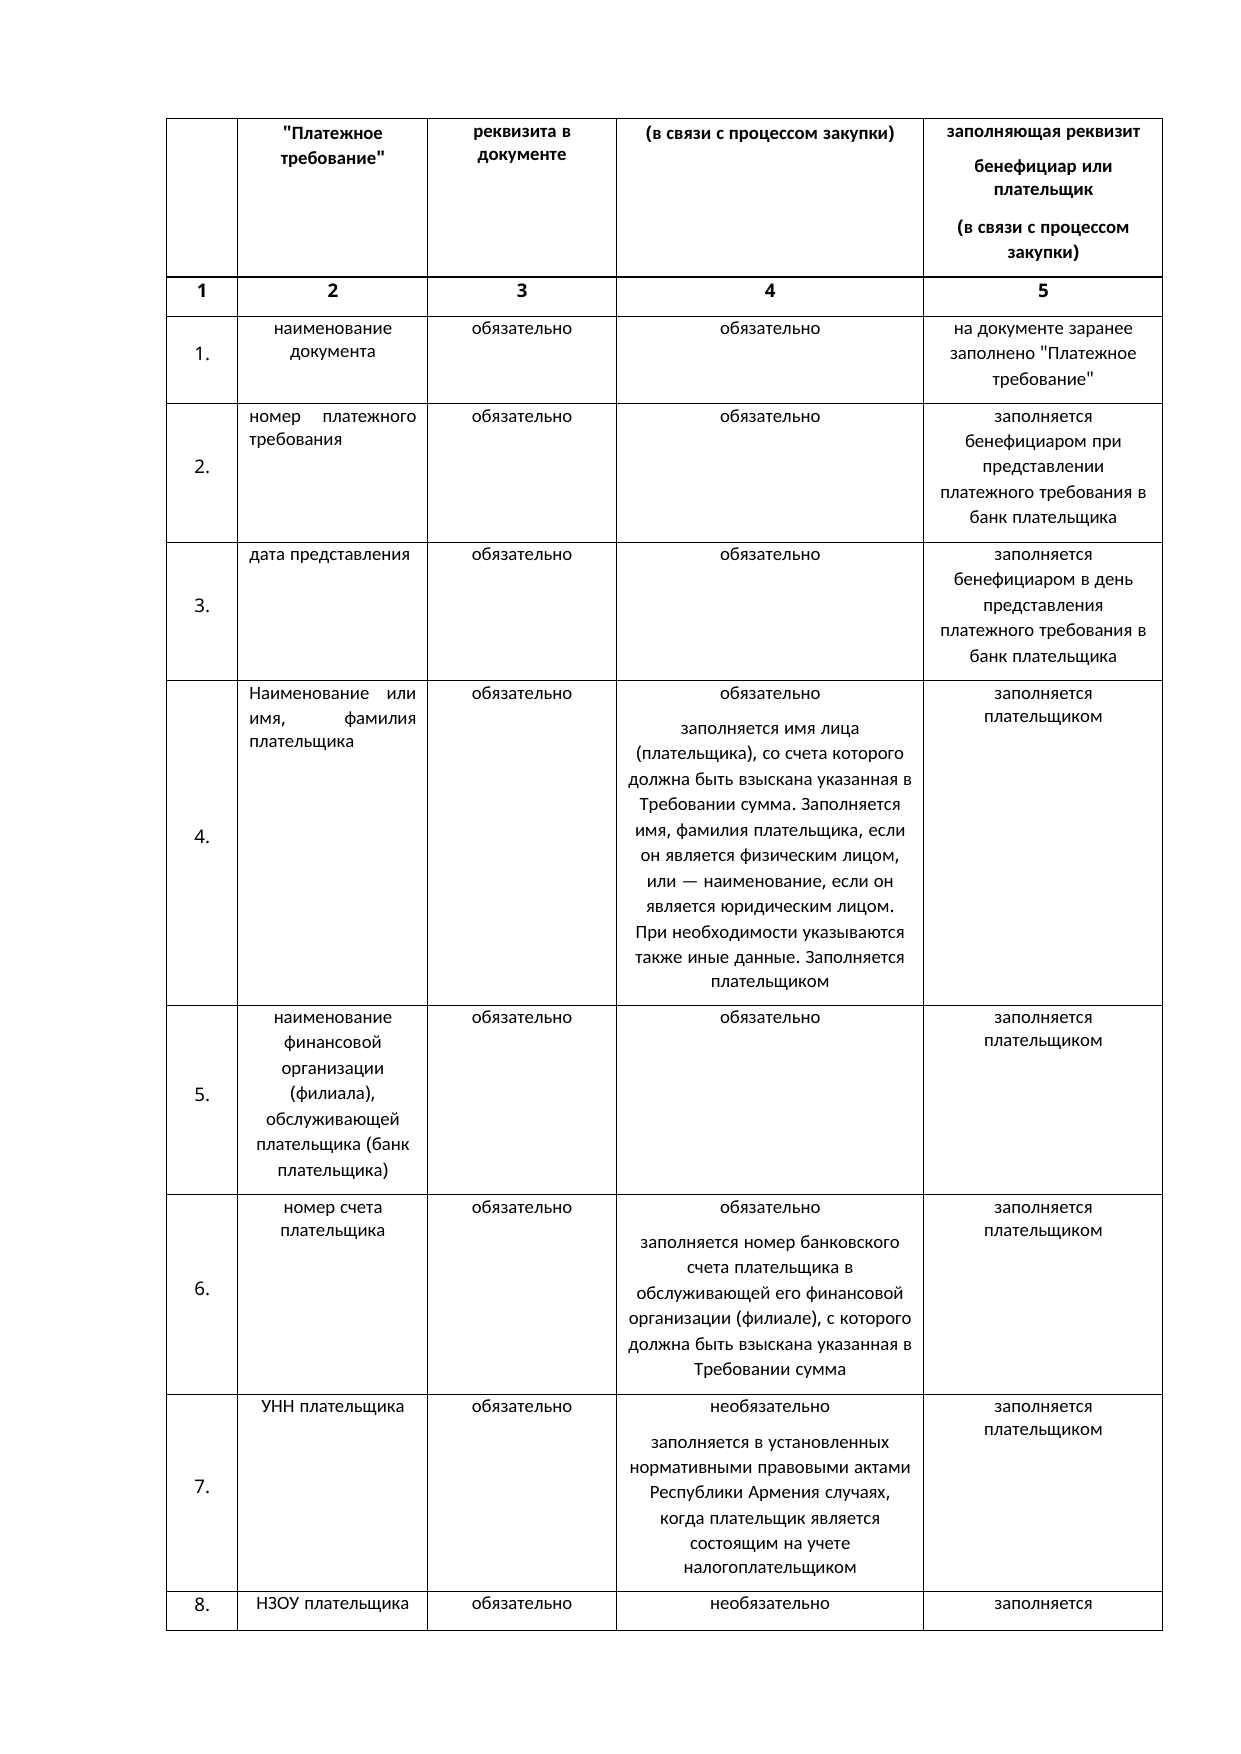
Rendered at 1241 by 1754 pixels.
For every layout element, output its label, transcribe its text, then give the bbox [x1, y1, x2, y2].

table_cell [924, 1592, 1162, 1629]
table_cell дата представления [238, 543, 427, 680]
table_cell 7. [167, 1395, 237, 1591]
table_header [428, 119, 616, 276]
table_cell наименование финансовой организации (филиала), обслуживающей плательщика (банк плательщика) [238, 1006, 427, 1194]
table_cell наименование документа [238, 317, 427, 403]
table_cell обязательно [428, 681, 616, 1004]
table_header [238, 119, 427, 276]
table_cell 1 [167, 278, 237, 316]
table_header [617, 119, 923, 276]
table_cell обязательно [617, 1006, 923, 1194]
table_cell обязательно [428, 317, 616, 403]
table_cell заполняется плательщиком [924, 1006, 1162, 1194]
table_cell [617, 1592, 923, 1629]
table_cell обязательно [617, 543, 923, 680]
table_cell 2 [238, 278, 427, 316]
table_cell обязательно заполняется номер банковского счета плательщика в обслуживающей его финансовой организации (филиале), с которого должна быть взыскана указанная в Требовании сумма [617, 1195, 923, 1394]
table_cell 4 [617, 278, 923, 316]
table_cell НЗОУ плательщика [238, 1592, 427, 1629]
table_cell заполняется плательщиком [924, 681, 1162, 1004]
table_cell обязательно [428, 1592, 616, 1629]
table_cell 8. [167, 1592, 237, 1629]
table_cell 5 [924, 278, 1162, 316]
table_cell 1. [167, 317, 237, 403]
table_cell заполняется плательщиком [924, 1195, 1162, 1394]
table_cell на документе заранее заполнено "Платежное требование" [924, 317, 1162, 403]
table_cell 5. [167, 1006, 237, 1194]
table_cell обязательно [428, 1006, 616, 1194]
table_cell обязательно [428, 543, 616, 680]
table_cell УНН плательщика [238, 1395, 427, 1591]
table_cell номер счета плательщика [238, 1195, 427, 1394]
table_cell обязательно заполняется имя лица (плательщика), со счета которого должна быть взыскана указанная в Требовании сумма. Заполняется имя, фамилия плательщика, если он является физическим лицом, или — наименование, если он является юридическим лицом. При необходимости указываются также иные данные. Заполняется плательщиком [617, 681, 923, 1004]
table_cell заполняется бенефициаром при представлении платежного требования в банк плательщика [924, 404, 1162, 542]
table_cell заполняется плательщиком [924, 1395, 1162, 1591]
table_cell обязательно [617, 317, 923, 403]
table_cell 4. [167, 681, 237, 1004]
table_cell заполняется бенефициаром в день представления платежного требования в банк плательщика [924, 543, 1162, 680]
table_cell обязательно [428, 1395, 616, 1591]
table_cell номер платежного требования [238, 404, 427, 542]
table_cell Наименование или имя, фамилия плательщика [238, 681, 427, 1004]
table_cell 3 [428, 278, 616, 316]
table_cell 6. [167, 1195, 237, 1394]
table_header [924, 119, 1162, 276]
table_cell 3. [167, 543, 237, 680]
table_cell обязательно [428, 1195, 616, 1394]
table_cell необязательно заполняется в установленных нормативными правовыми актами Республики Армения случаях, когда плательщик является состоящим на учете налогоплательщиком [617, 1395, 923, 1591]
table_cell обязательно [428, 404, 616, 542]
table_header П/Н [167, 119, 237, 276]
table_cell 2. [167, 404, 237, 542]
table_cell обязательно [617, 404, 923, 542]
